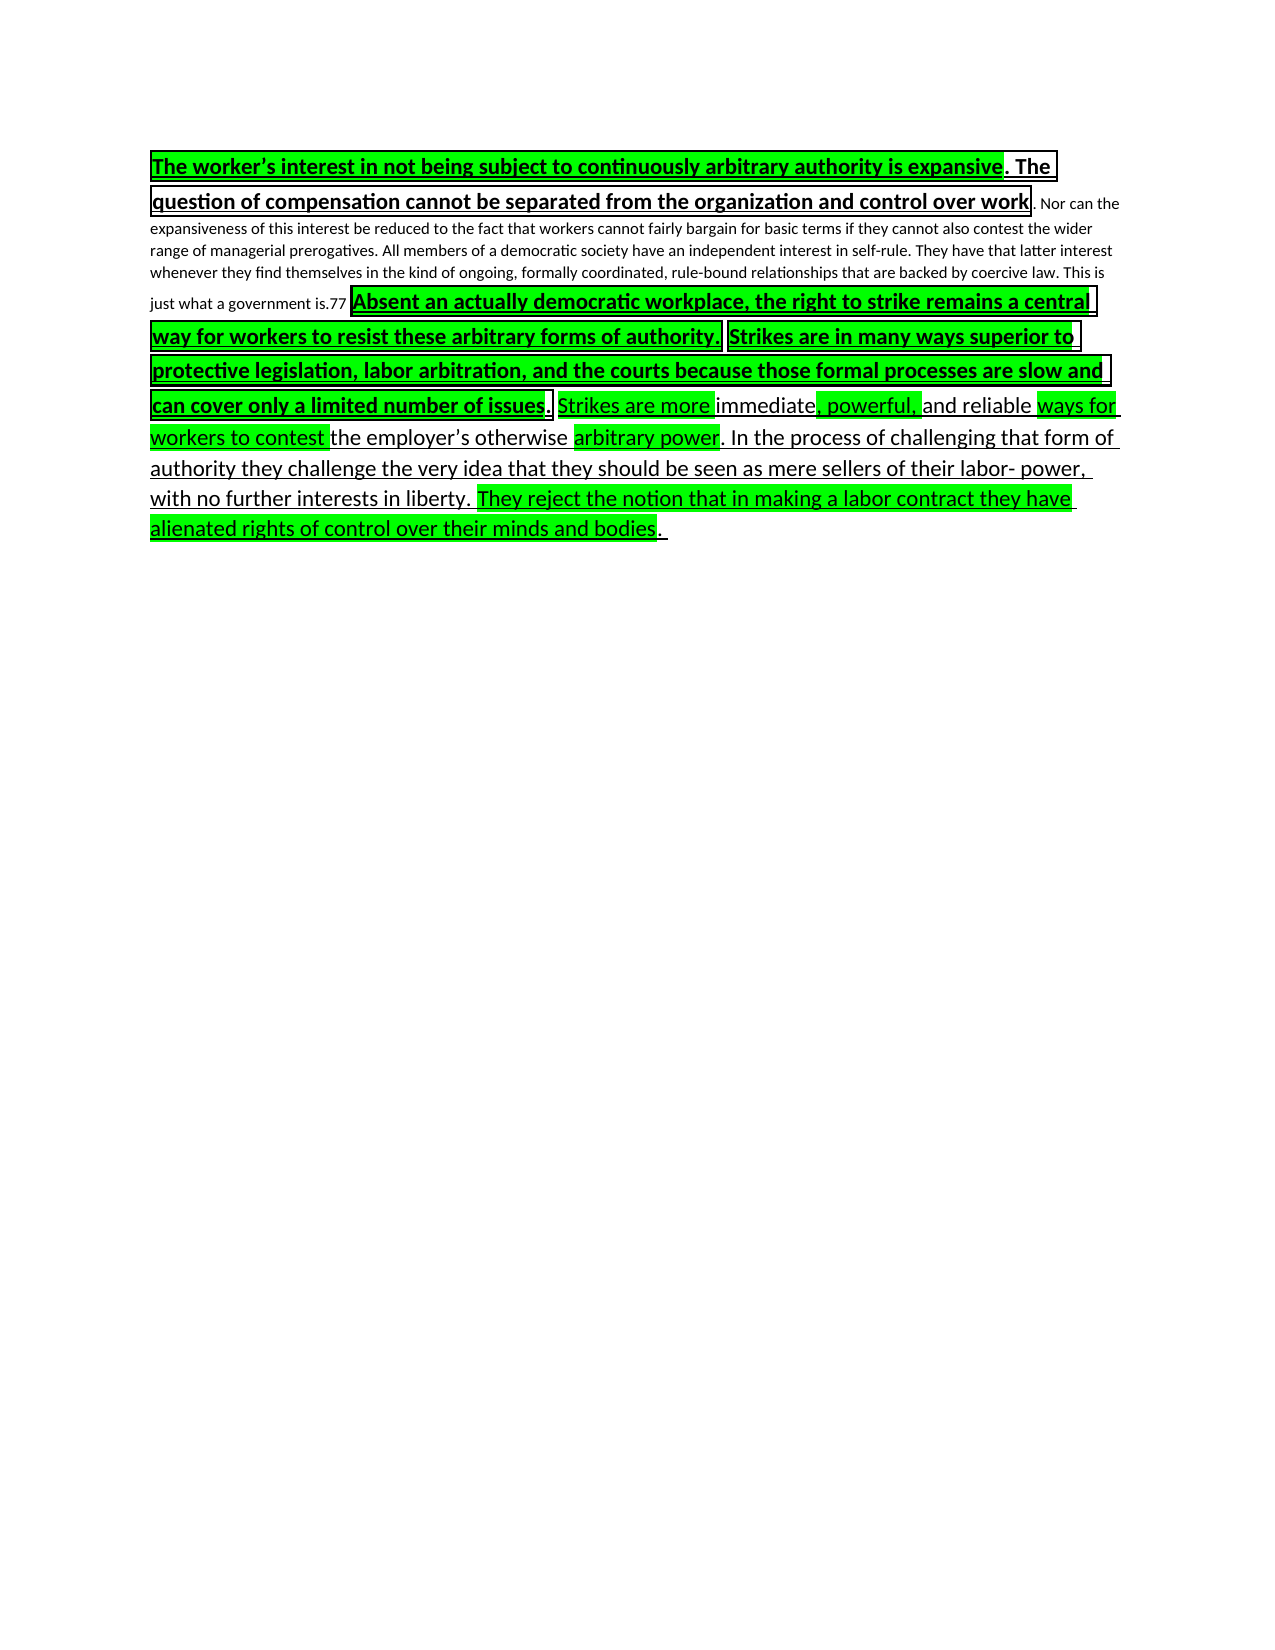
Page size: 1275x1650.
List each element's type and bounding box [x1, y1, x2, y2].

text [150, 150, 1125, 542]
